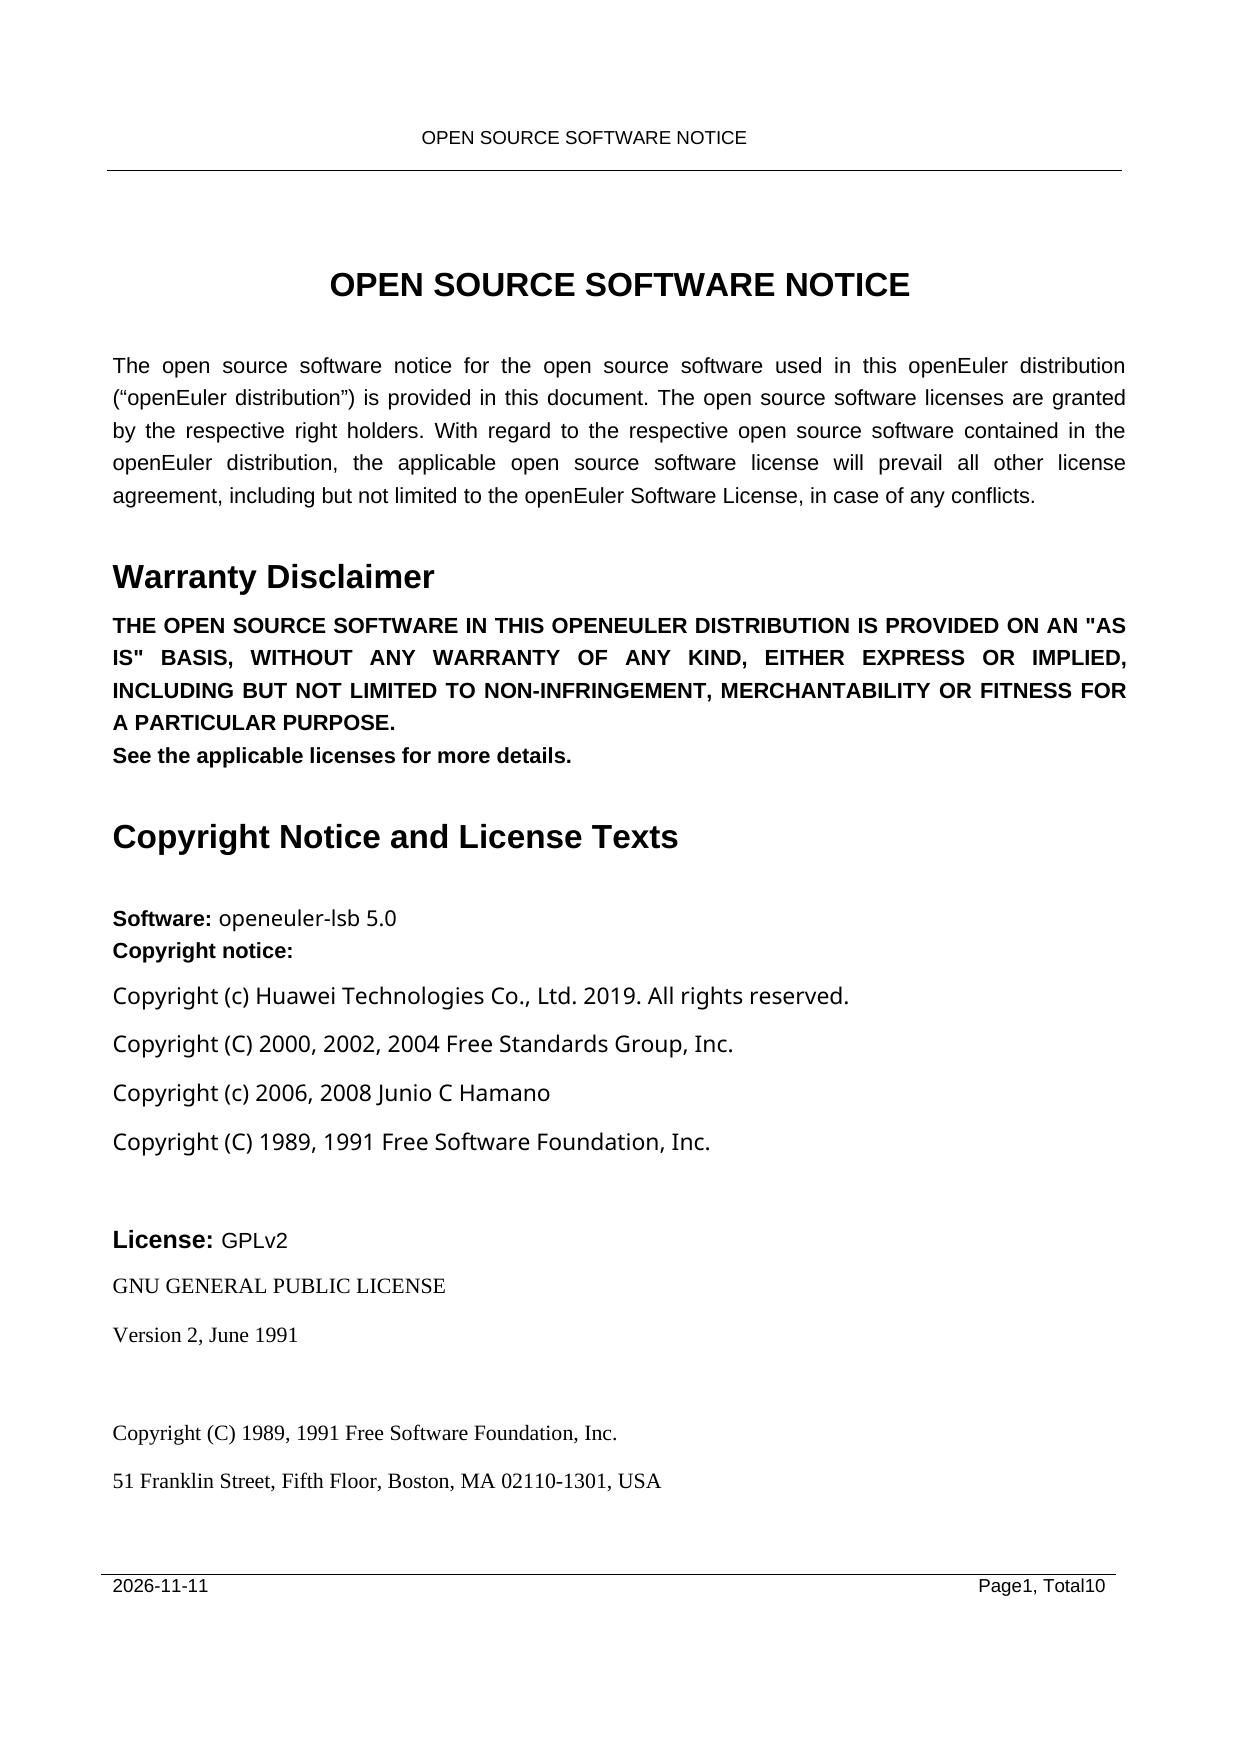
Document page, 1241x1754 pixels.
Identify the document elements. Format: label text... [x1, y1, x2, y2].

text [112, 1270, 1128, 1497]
text Copyright notice: [112, 934, 1128, 966]
text Software: openeuler-lsb 5.0 [112, 901, 1128, 934]
text License: GPLv2 [112, 1223, 1128, 1255]
text THE OPEN SOURCE SOFTWARE IN THIS OPENEULER DISTRIBUTION IS PROVIDED ON AN "AS IS" BASIS, WITHOUT ANY WARRANTY OF ANY KIND, EITHER EXPRESS OR IMPLIED, INCLUDING BUT NOT LIMITED TO NON-INFRINGEMENT, MERCHANTABILITY OR FITNESS FOR A PARTICULAR PURPOSE. See the applicable licenses for more details. [112, 609, 1128, 771]
text The open source software notice for the open source software used in this openEuler distribution (“openEuler distribution”) is provided in this document. The open source software licenses are granted by the respective right holders. With regard to the respective open source software contained in the openEuler distribution, the applicable open source software license will prevail all other license agreement, including but not limited to the openEuler Software License, in case of any conflicts. [112, 349, 1128, 511]
text Copyright Notice and License Texts [112, 804, 1128, 869]
text OPEN SOURCE SOFTWARE NOTICE [112, 251, 1128, 316]
text Copyright (c) Huawei Technologies Co., Ltd. 2019. All rights reserved. Copyright (C) 2000, 2002, 2004 Free Standards Group, Inc. Copyright (c) 2006, 2008 Junio C Hamano Copyright (C) 1989, 1991 Free Software Foundation, Inc. [112, 979, 1128, 1207]
text Warranty Disclaimer [112, 544, 1128, 609]
